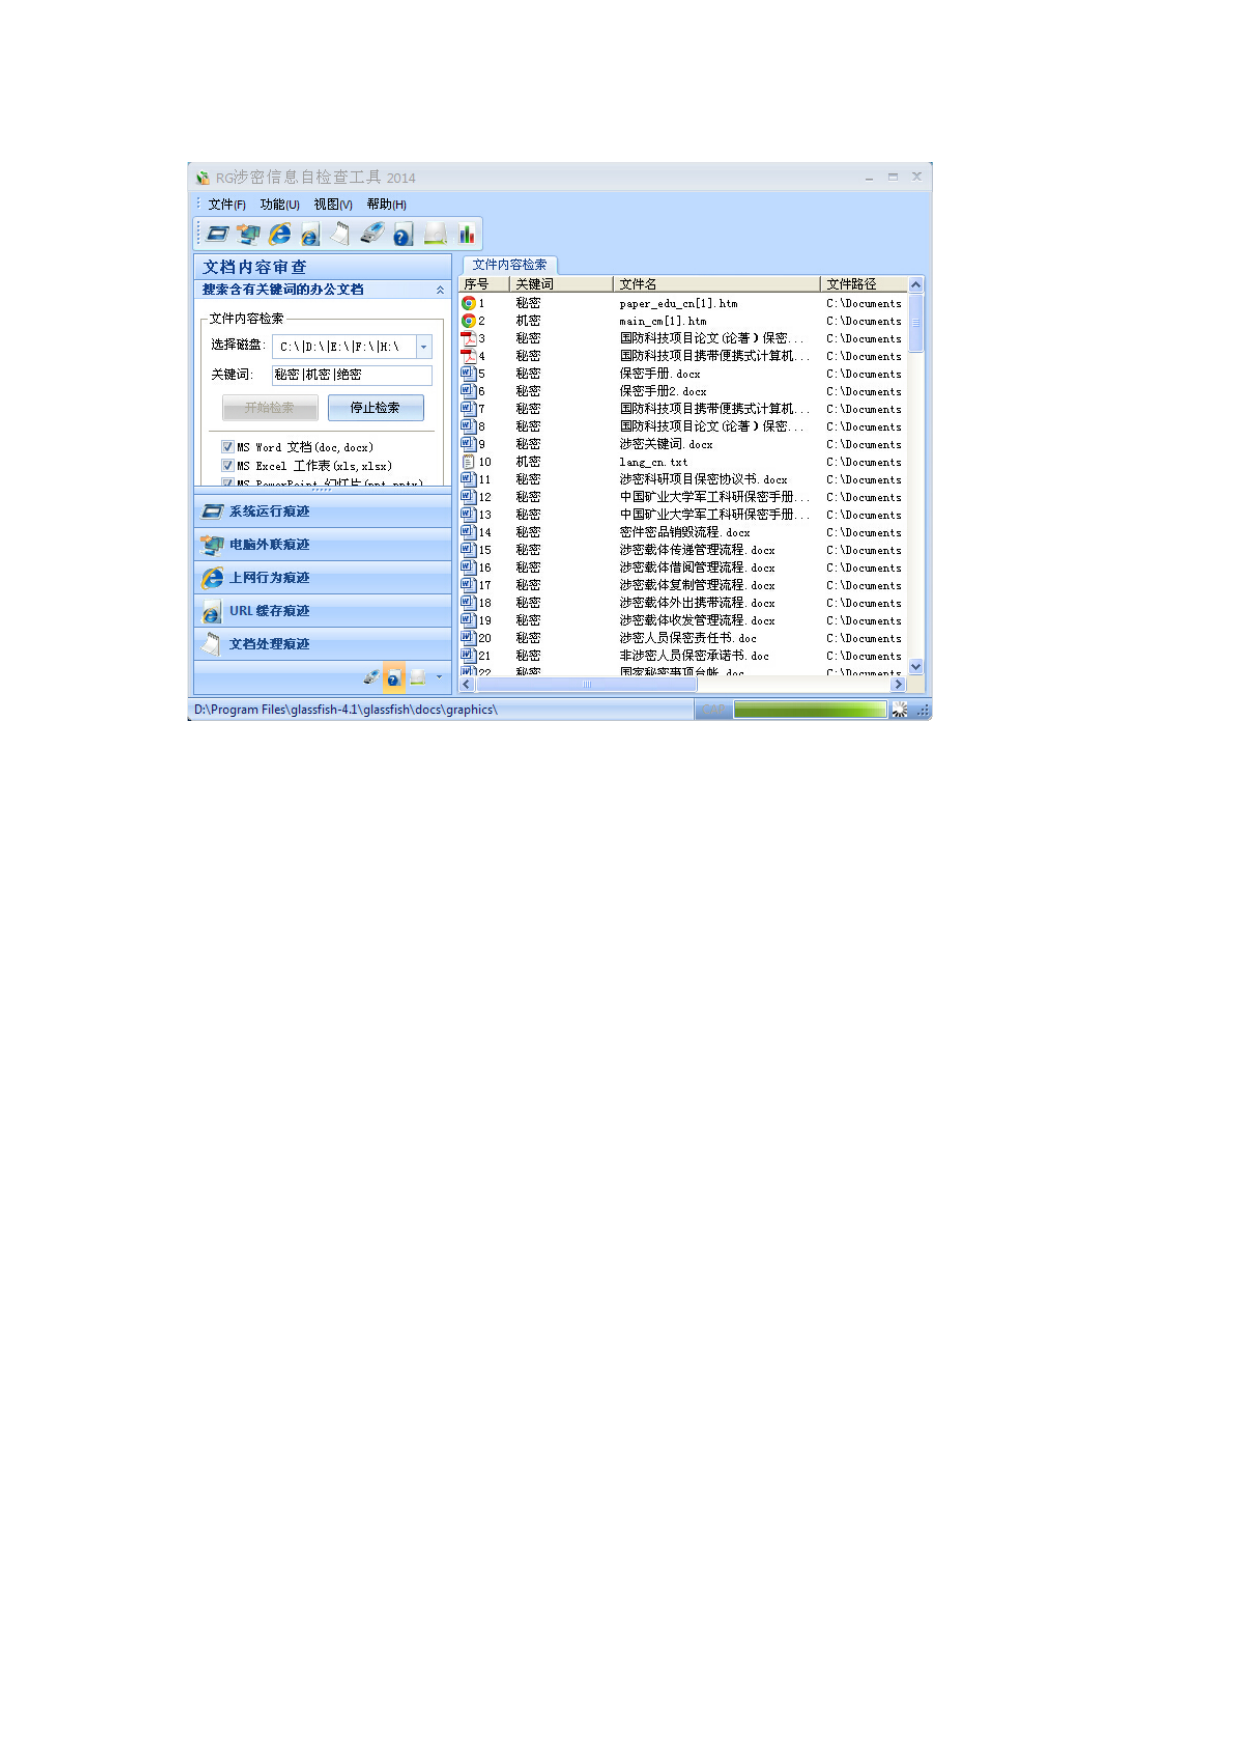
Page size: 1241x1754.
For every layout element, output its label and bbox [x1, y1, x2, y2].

picture [187, 162, 933, 721]
